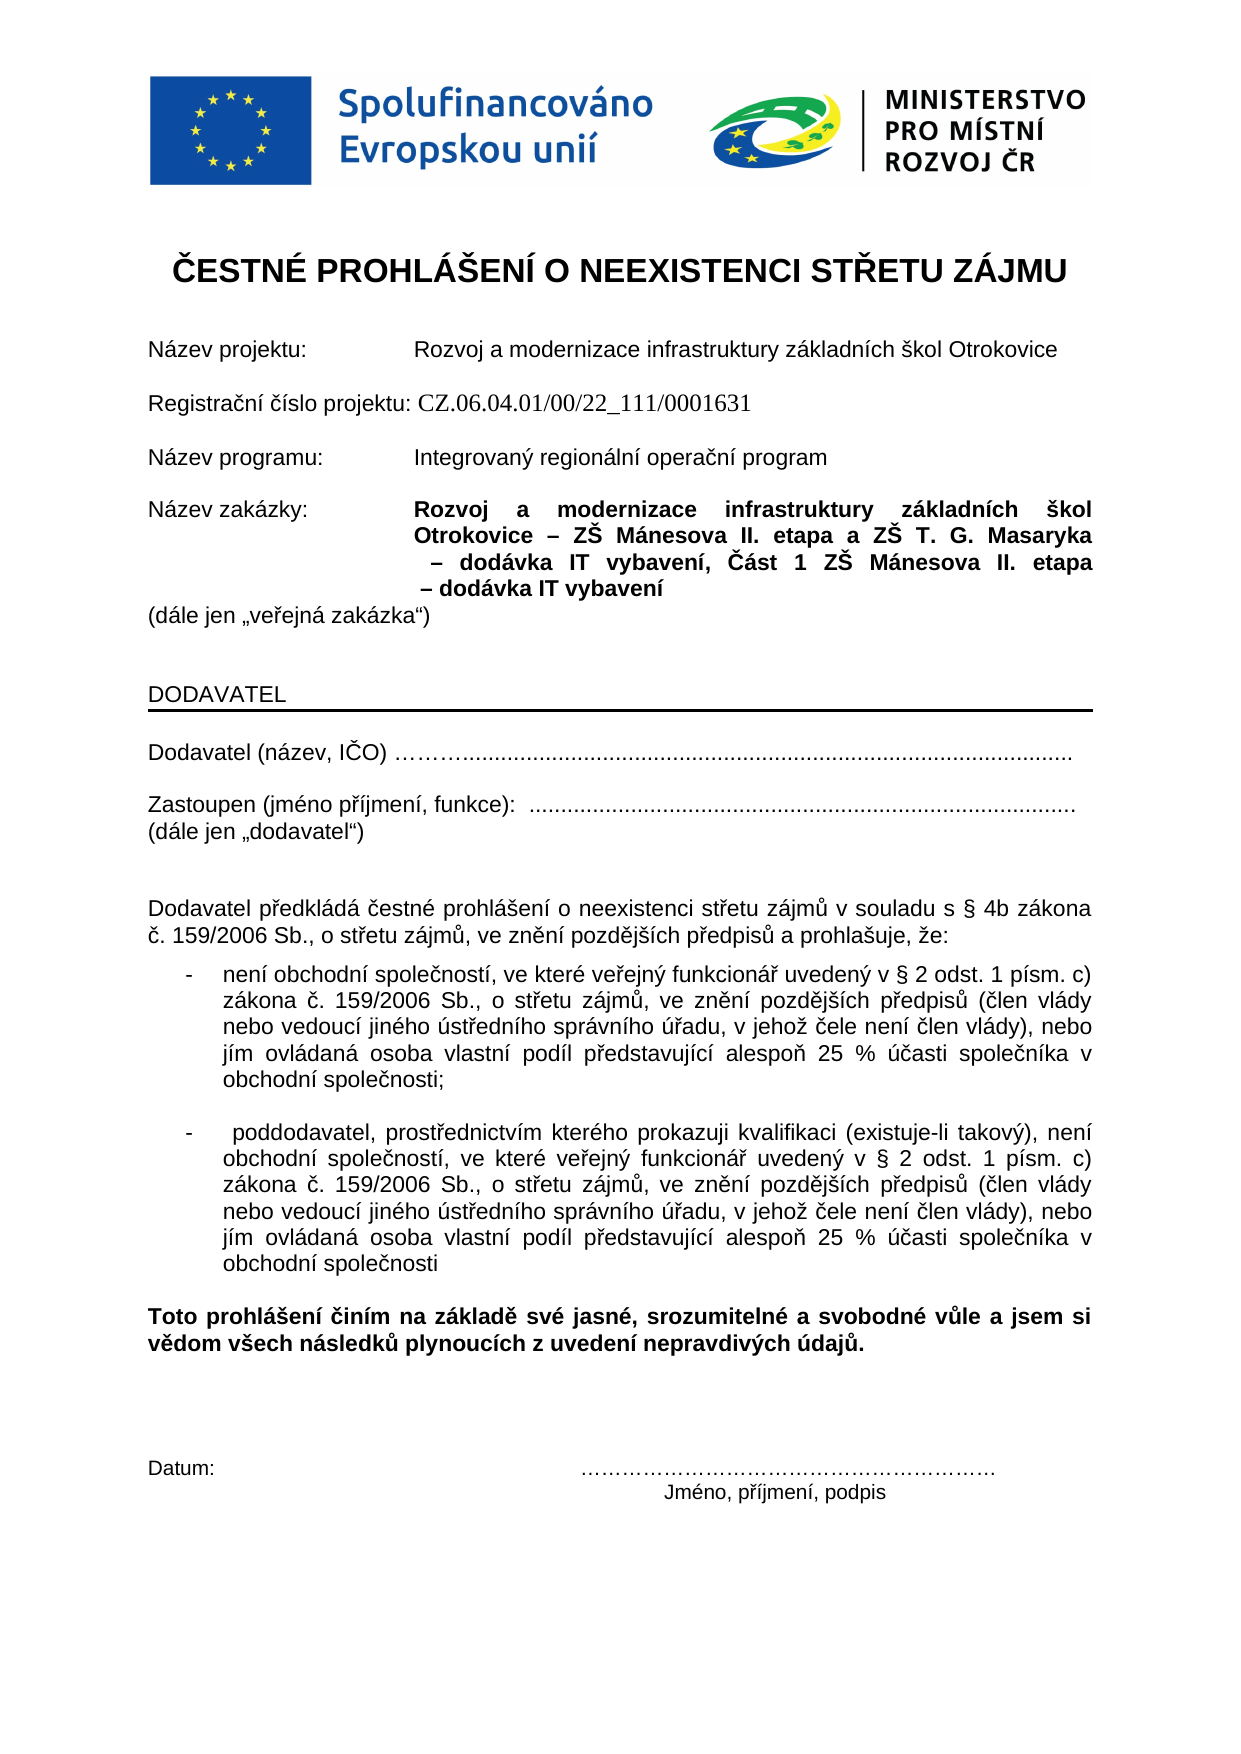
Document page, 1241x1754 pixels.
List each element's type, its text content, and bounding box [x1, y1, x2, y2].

text DODAVATEL [148, 681, 1093, 709]
text Název zakázky: Rozvoj a modernizace infrastruktury základních škol Otrokovice – ZŠ Mánesova II. etapa a ZŠ T. G. Masaryka – dodávka IT vybavení, Část 1 ZŠ Mánesova II. etapa – dodávka IT vybavení [148, 496, 1093, 602]
list poddodavatel, prostřednictvím kterého prokazuji kvalifikaci (existuje-li takový), není obchodní společností, ve které veřejný funkcionář uvedený v § 2 odst. 1 písm. c) zákona č. 159/2006 Sb., o střetu zájmů, ve znění pozdějších předpisů (člen vlády nebo vedoucí jiného ústředního správního úřadu, v jehož čele není člen vlády), nebo jím ovládaná osoba vlastní podíl představující alespoň 25 % účasti společníka v obchodní společnosti [185, 1119, 1093, 1277]
text Dodavatel (název, IČO) ………................................................................................................ [148, 738, 1093, 765]
text (dále jen „veřejná zakázka“) [148, 602, 1093, 628]
text Dodavatel předkládá čestné prohlášení o neexistenci střetu zájmů v souladu s § 4b zákona č. 159/2006 Sb., o střetu zájmů, ve znění pozdějších předpisů a prohlašuje, že: [148, 895, 1093, 948]
text Název projektu: Rozvoj a modernizace infrastruktury základních škol Otrokovice [148, 336, 1093, 362]
text Zastoupen (jméno příjmení, funkce): ...................................................................................... [148, 791, 1093, 818]
text Registrační číslo projektu: CZ.06.04.01/00/22_111/0001631 [148, 388, 1093, 417]
text (dále jen „dodavatel“) [148, 818, 1093, 844]
subtitle ČESTNÉ PROHLÁŠENÍ O NEEXISTENCI STŘETU ZÁJMU [148, 263, 1093, 288]
subtitle Datum: …………………………………………………… [148, 1455, 1093, 1480]
list není obchodní společností, ve které veřejný funkcionář uvedený v § 2 odst. 1 písm. c) zákona č. 159/2006 Sb., o střetu zájmů, ve znění pozdějších předpisů (člen vlády nebo vedoucí jiného ústředního správního úřadu, v jehož čele není člen vlády), nebo jím ovládaná osoba vlastní podíl představující alespoň 25 % účasti společníka v obchodní společnosti; [185, 961, 1093, 1092]
text Název programu: Integrovaný regionální operační program [148, 443, 1093, 470]
text Jméno, příjmení, podpis [590, 1480, 1196, 1504]
picture [147, 73, 1093, 188]
text Toto prohlášení činím na základě své jasné, srozumitelné a svobodné vůle a jsem si vědom všech následků plynoucích z uvedení nepravdivých údajů. [148, 1303, 1093, 1356]
